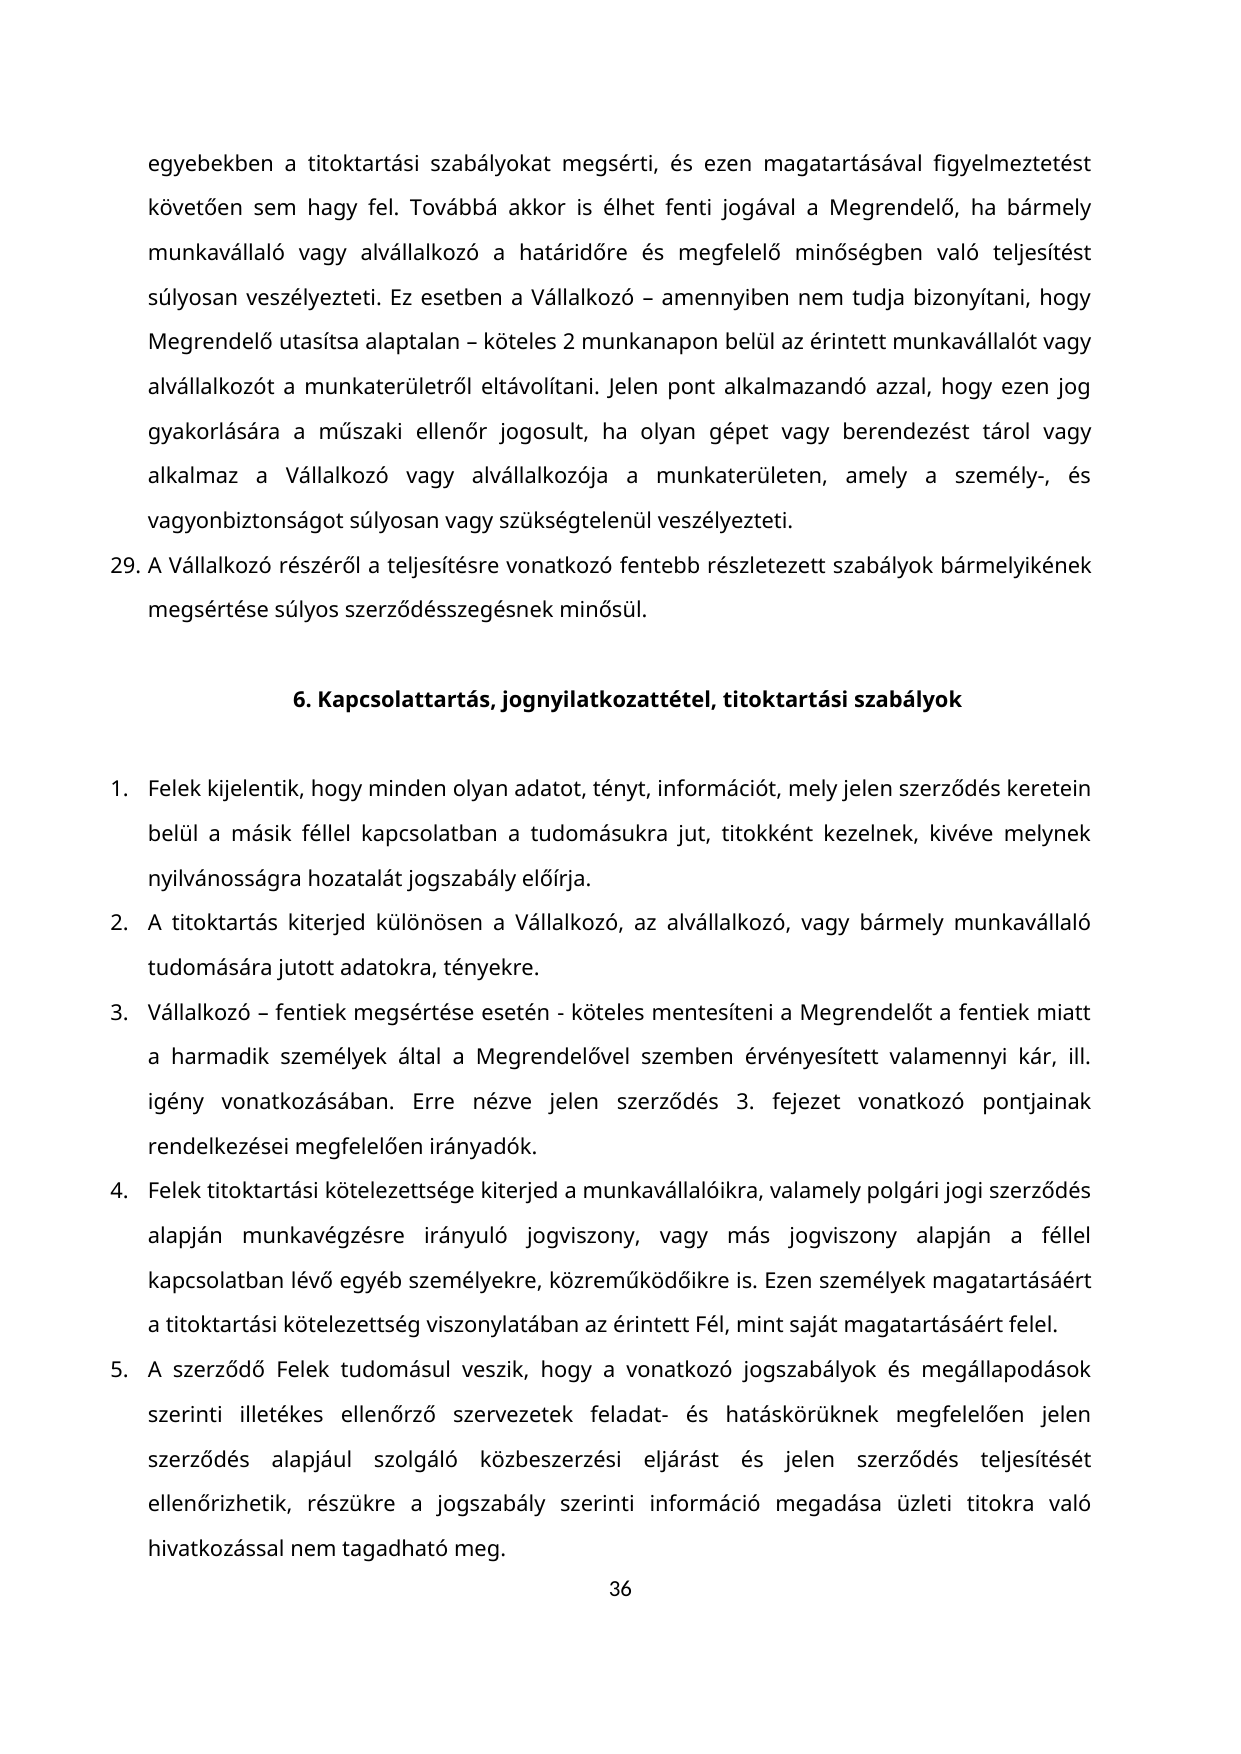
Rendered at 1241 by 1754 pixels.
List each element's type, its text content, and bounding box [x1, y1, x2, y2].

list Felek titoktartási kötelezettsége kiterjed a munkavállalóikra, valamely polgári jogi szerződés alapján munkavégzésre irányuló jogviszony, vagy más jogviszony alapján a féllel kapcsolatban lévő egyéb személyekre, közreműködőikre is. Ezen személyek magatartásáért a titoktartási kötelezettség viszonylatában az érintett Fél, mint saját magatartásáért felel. [110, 1175, 1093, 1339]
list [110, 148, 1093, 535]
list Felek kijelentik, hogy minden olyan adatot, tényt, információt, mely jelen szerződés keretein belül a másik féllel kapcsolatban a tudomásukra jut, titokként kezelnek, kivéve melynek nyilvánosságra hozatalát jogszabály előírja. [110, 773, 1093, 892]
text 6. Kapcsolattartás, jognyilatkozattétel, titoktartási szabályok [162, 684, 1093, 714]
list A Vállalkozó részéről a teljesítésre vonatkozó fentebb részletezett szabályok bármelyikének megsértése súlyos szerződésszegésnek minősül. [110, 550, 1093, 624]
list Vállalkozó – fentiek megsértése esetén - köteles mentesíteni a Megrendelőt a fentiek miatt a harmadik személyek által a Megrendelővel szemben érvényesített valamennyi kár, ill. igény vonatkozásában. Erre nézve jelen szerződés 3. fejezet vonatkozó pontjainak rendelkezései megfelelően irányadók. [110, 997, 1093, 1161]
list A titoktartás kiterjed különösen a Vállalkozó, az alvállalkozó, vagy bármely munkavállaló tudomására jutott adatokra, tényekre. [110, 907, 1093, 982]
list A szerződő Felek tudomásul veszik, hogy a vonatkozó jogszabályok és megállapodások szerinti illetékes ellenőrző szervezetek feladat- és hatáskörüknek megfelelően jelen szerződés alapjául szolgáló közbeszerzési eljárást és jelen szerződés teljesítését ellenőrizhetik, részükre a jogszabály szerinti információ megadása üzleti titokra való hivatkozással nem tagadható meg. [110, 1354, 1093, 1563]
